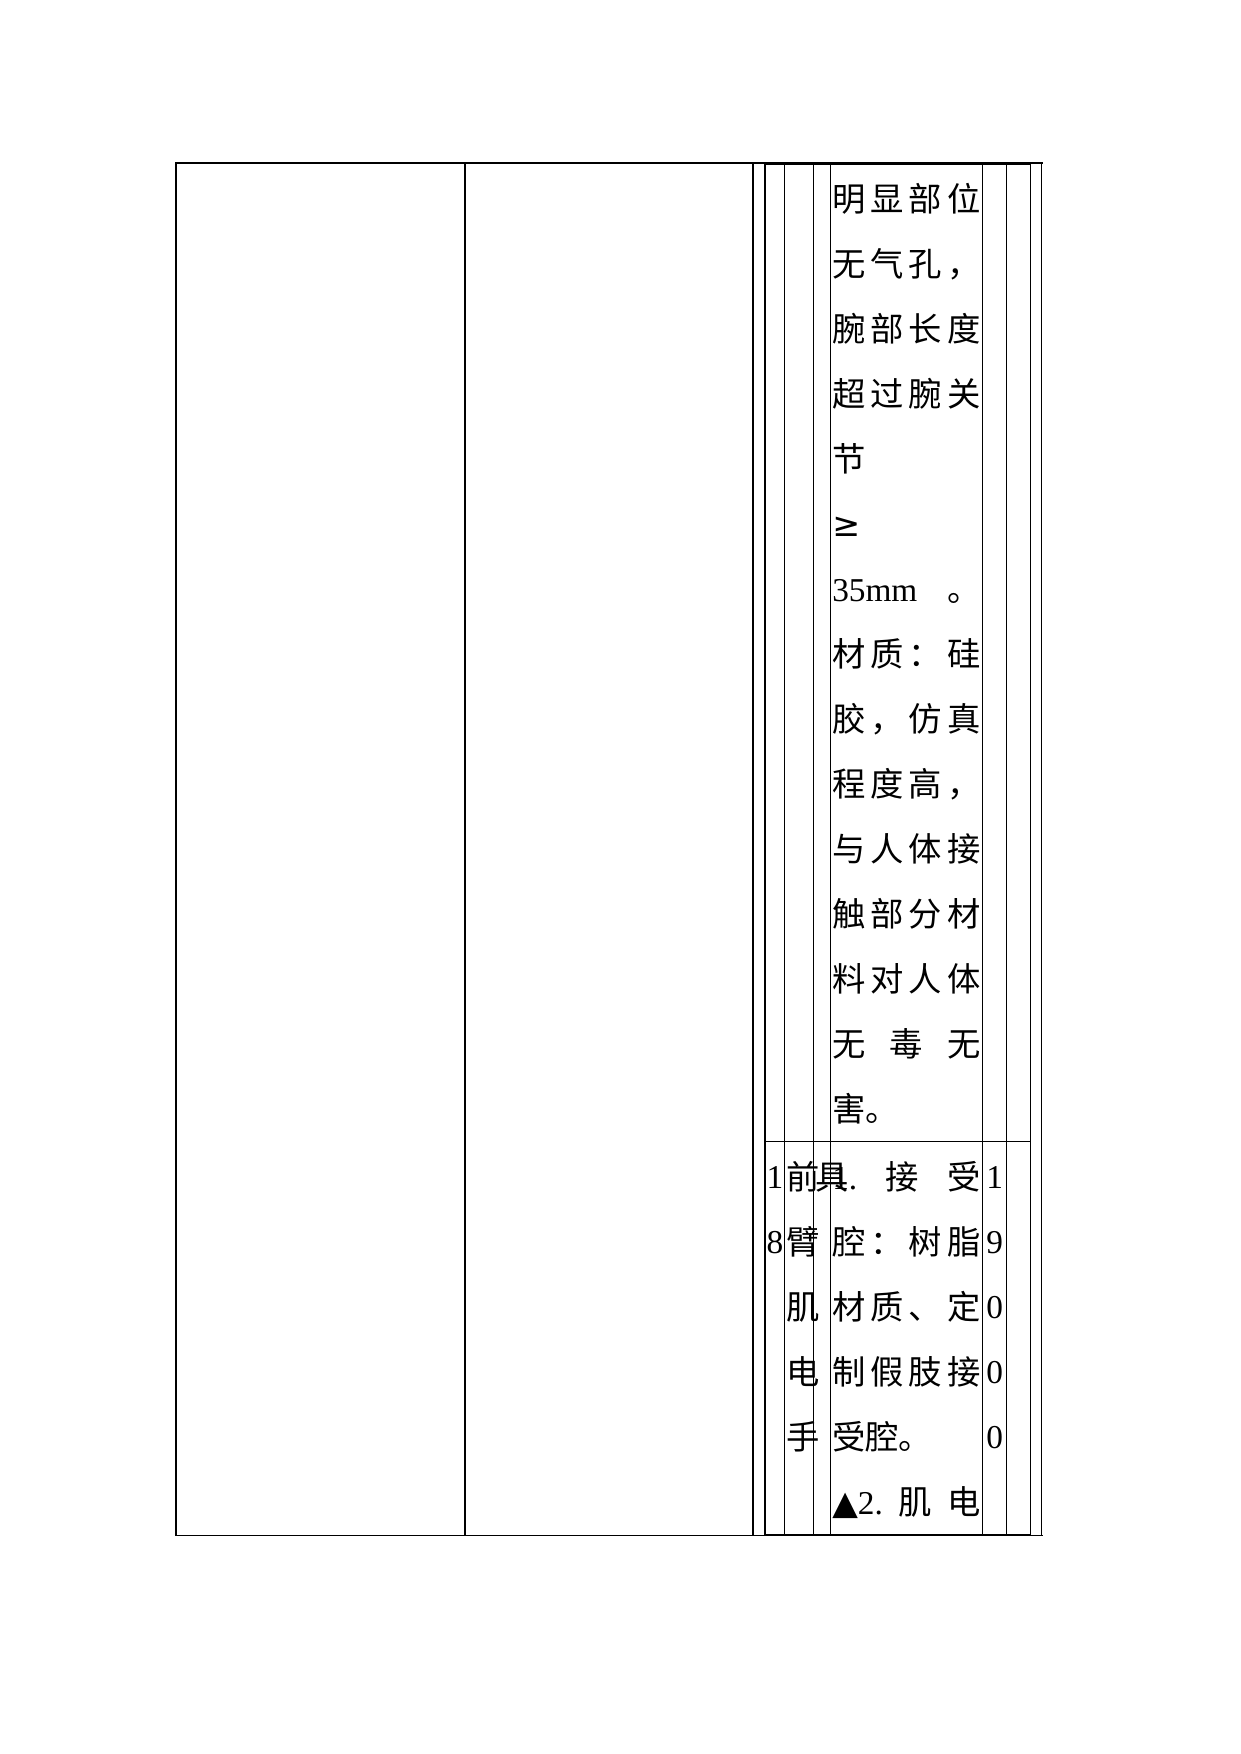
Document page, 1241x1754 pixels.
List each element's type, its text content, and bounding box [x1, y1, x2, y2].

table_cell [831, 1142, 982, 1534]
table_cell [1007, 165, 1030, 1141]
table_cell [814, 1142, 830, 1534]
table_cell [1007, 1142, 1030, 1534]
table_cell [177, 164, 464, 1535]
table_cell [766, 1142, 784, 1534]
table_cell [754, 164, 764, 1535]
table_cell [766, 165, 784, 1141]
table_cell 2 [466, 164, 752, 1535]
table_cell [785, 165, 813, 1141]
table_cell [1031, 164, 1041, 1535]
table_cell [831, 165, 982, 1141]
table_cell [814, 165, 830, 1141]
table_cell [983, 1142, 1006, 1534]
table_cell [983, 165, 1006, 1141]
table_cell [785, 1142, 813, 1534]
